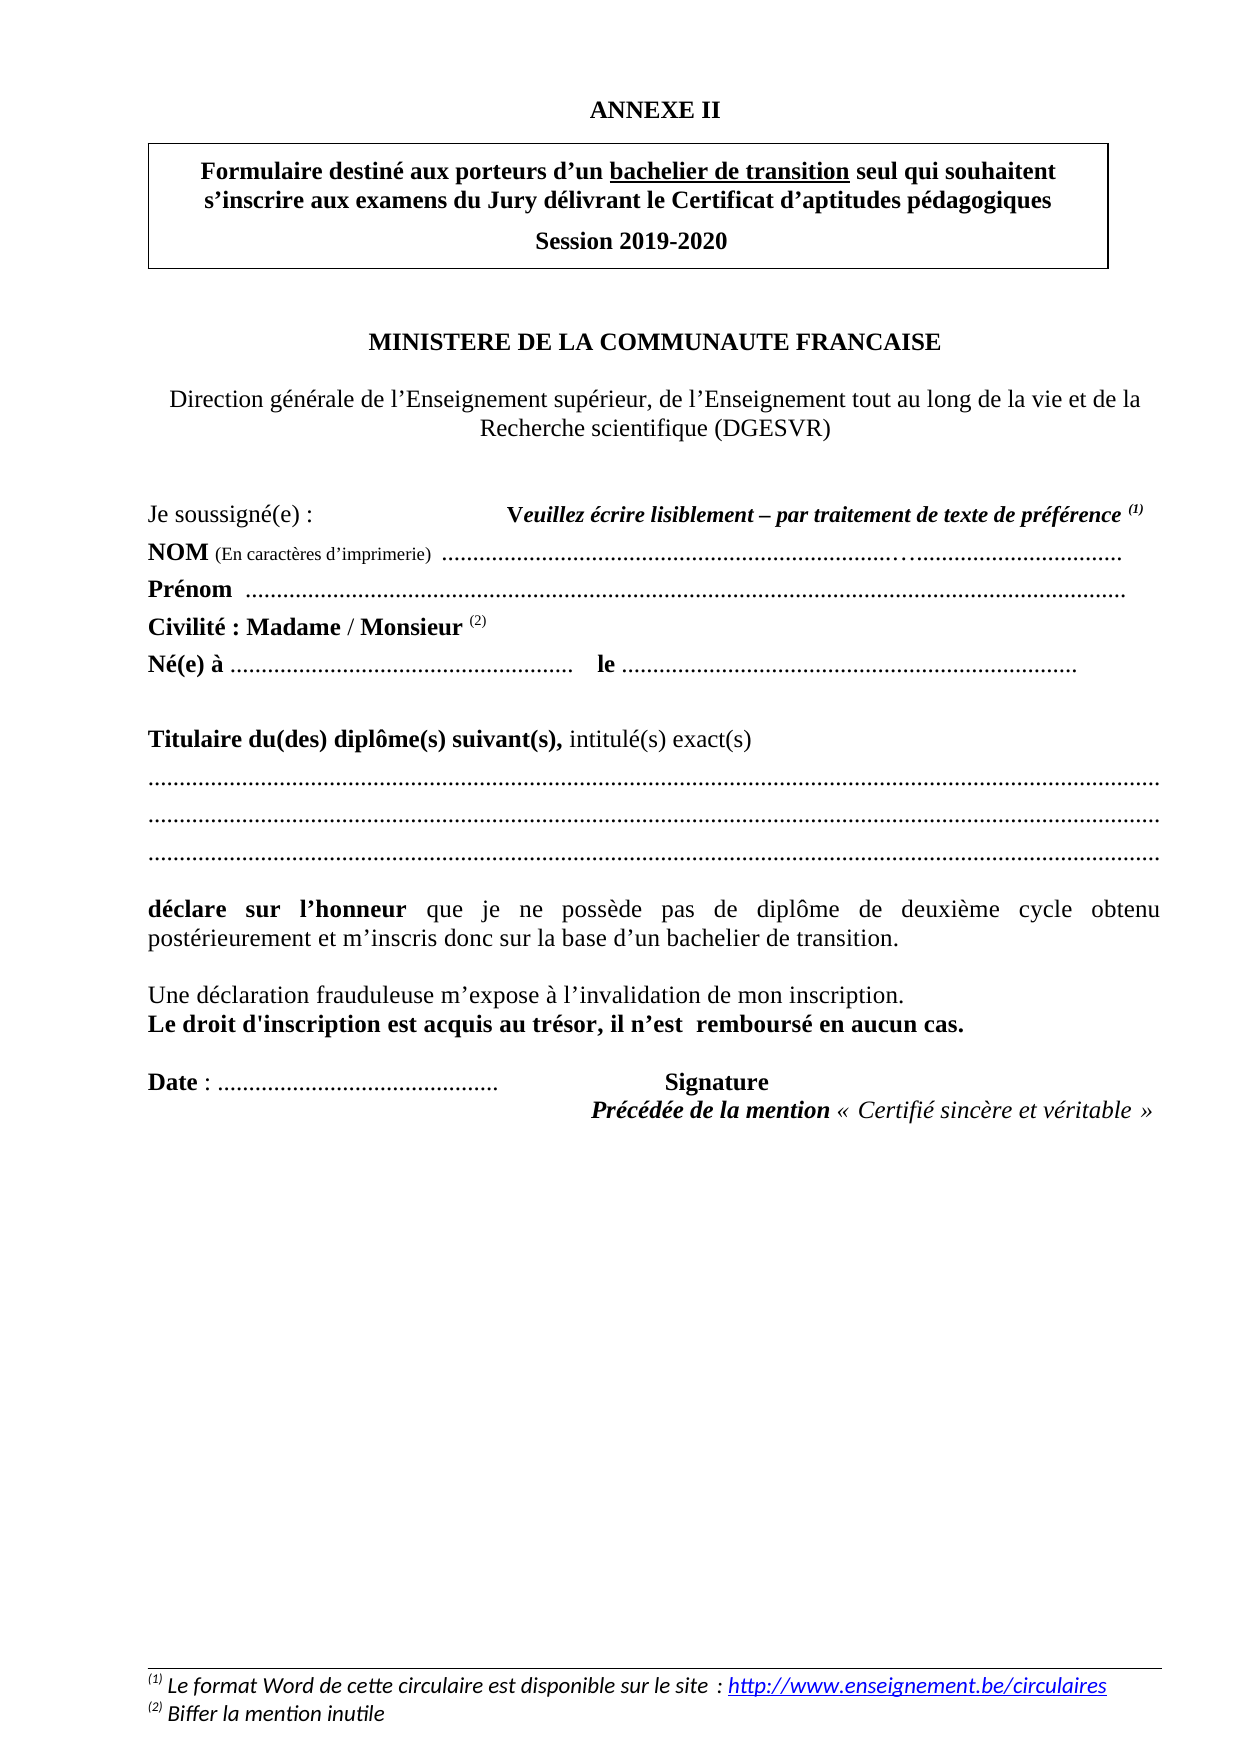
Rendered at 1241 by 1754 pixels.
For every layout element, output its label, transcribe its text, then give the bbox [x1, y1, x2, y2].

text (1) Le format Word de cette circulaire est disponible sur le site : http://www.enseignement.be/circulaires [148, 1669, 1162, 1699]
text Titulaire du(des) diplôme(s) suivant(s), intitulé(s) exact(s) [148, 716, 1162, 753]
text Le droit d'inscription est acquis au trésor, il n’est remboursé en aucun cas. [148, 1009, 1162, 1038]
text ANNEXE II [148, 95, 1162, 124]
text .................................................................................................................................................................. [148, 828, 1162, 866]
text .................................................................................................................................................................. [148, 753, 1162, 791]
text Une déclaration frauduleuse m’expose à l’invalidation de mon inscription. [148, 981, 1162, 1009]
text NOM (En caractères d’imprimerie) ........................................................................…................................. [148, 528, 1162, 566]
text Date : ............................................. Signature [148, 1067, 1162, 1096]
text Je soussigné(e) : Veuillez écrire lisiblement – par traitement de texte de préférence (1) [148, 499, 1162, 528]
text (2) Biffer la mention inutile [148, 1699, 1162, 1727]
table_header Formulaire destiné aux porteurs d’un bachelier de transition seul qui souhaitent s’inscrire aux examens du Jury délivrant le Certificat d’aptitudes pédagogiques Session 2019-2020 [149, 144, 1107, 268]
text Civilité : Madame / Monsieur (2) Né(e) à ....................................................... le ......................................................................... [148, 603, 1162, 678]
text Précédée de la mention « Certifié sincère et véritable » [517, 1096, 1162, 1124]
text Direction générale de l’Enseignement supérieur, de l’Enseignement tout au long de la vie et de la Recherche scientifique (DGESVR) [148, 384, 1162, 442]
text Prénom ............................................................................................................................................. [148, 566, 1162, 603]
text déclare sur l’honneur que je ne possède pas de diplôme de deuxième cycle obtenu postérieurement et m’inscris donc sur la base d’un bachelier de transition. [148, 894, 1162, 952]
text .................................................................................................................................................................. [148, 791, 1162, 828]
text MINISTERE DE [148, 327, 1162, 356]
